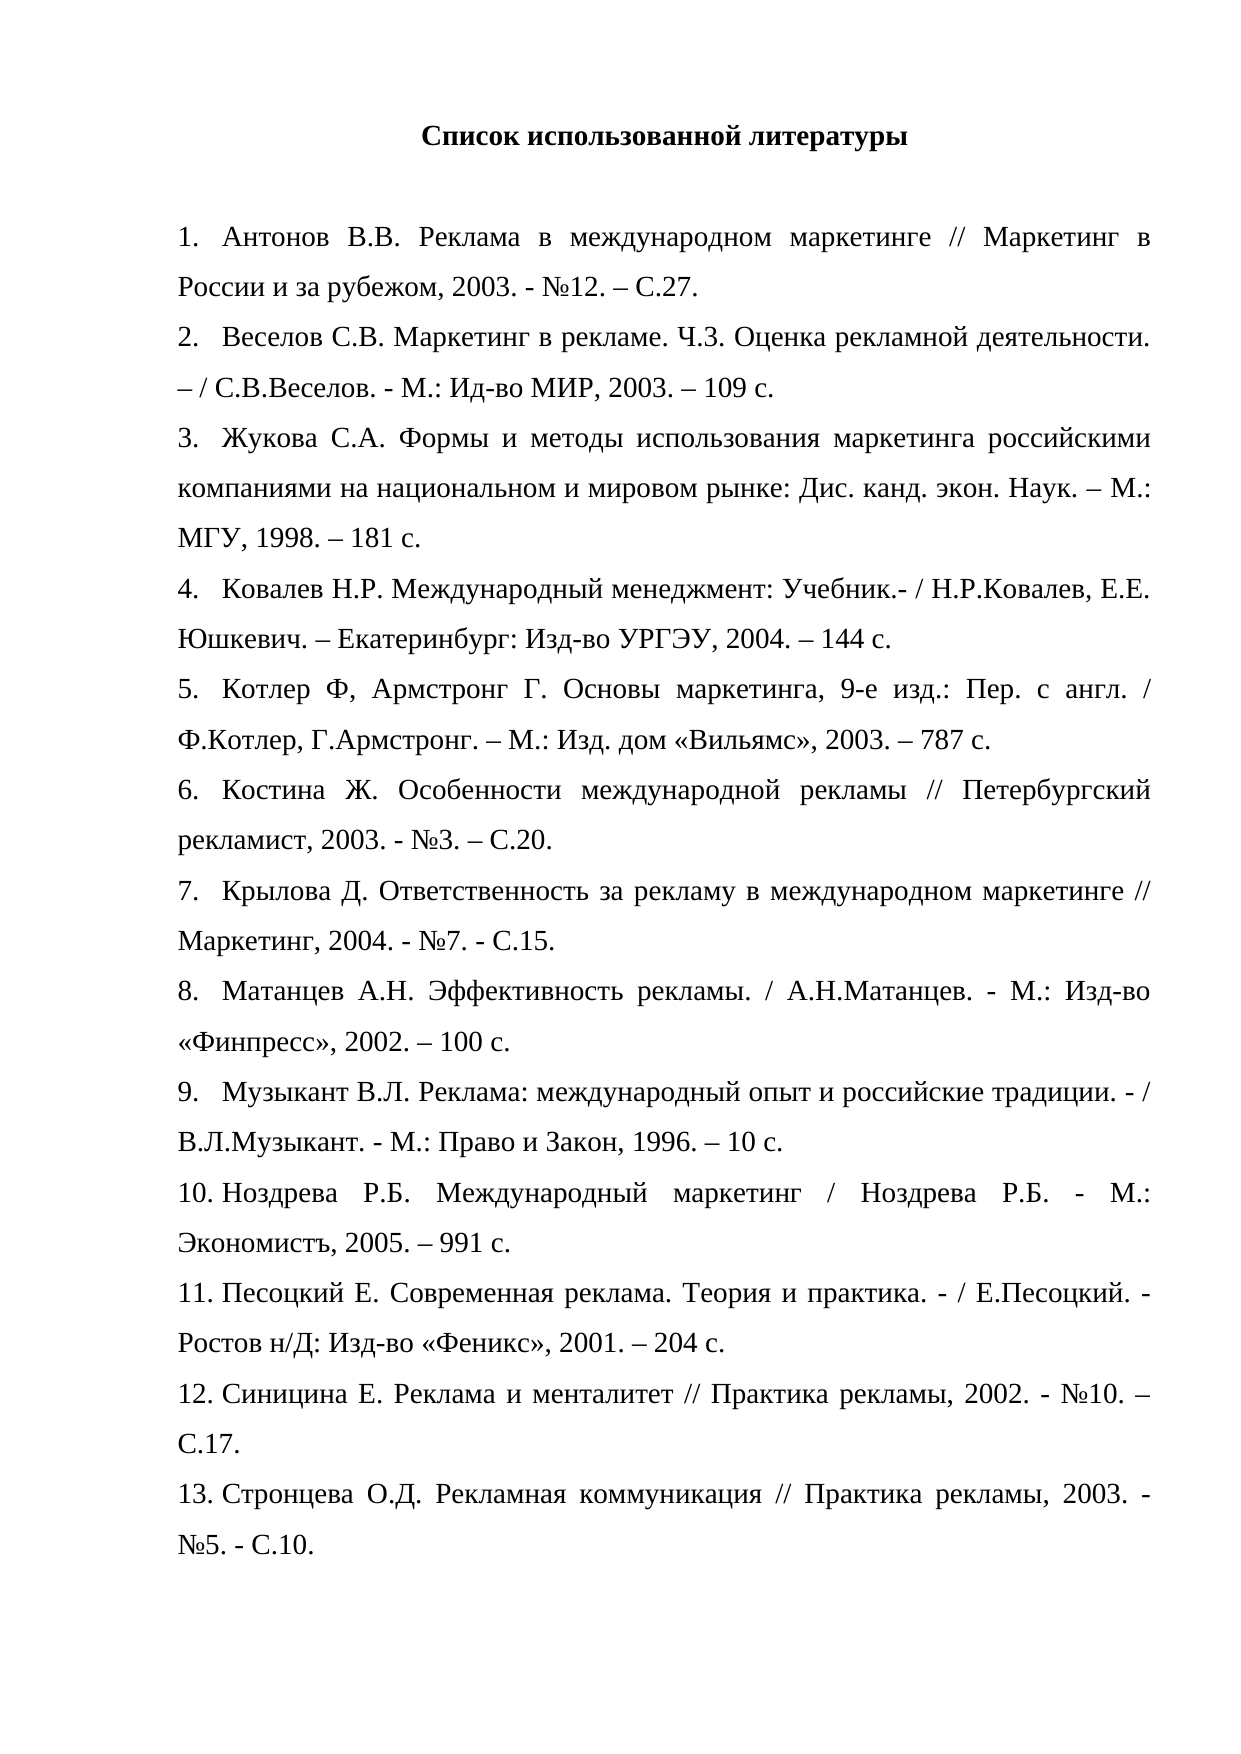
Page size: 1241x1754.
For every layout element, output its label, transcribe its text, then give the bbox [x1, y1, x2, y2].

list Матанцев А.Н. Эффективность рекламы. / А.Н.Матанцев. - М.: Изд-во «Финпресс», 2002. – 100 с. [177, 973, 1152, 1057]
list Костина Ж. Особенности международной рекламы // Петербургский рекламист, 2003. - №3. – С.20. [177, 772, 1152, 856]
list Синицина Е. Реклама и менталитет // Практика рекламы, 2002. - №10. – С.17. [177, 1376, 1152, 1460]
list Ковалев Н.Р. Международный менеджмент: Учебник.- / Н.Р.Ковалев, Е.Е. Юшкевич. – Екатеринбург: Изд-во УРГЭУ, 2004. – 144 с. [177, 571, 1152, 655]
list Крылова Д. Ответственность за рекламу в международном маркетинге // Маркетинг, 2004. - №7. - С.15. [177, 873, 1152, 957]
list Котлер Ф, Армстронг Г. Основы маркетинга, 9-е изд.: Пер. с англ. / Ф.Котлер, Г.Армстронг. – М.: Изд. дом «Вильямс», 2003. – 787 с. [177, 672, 1152, 755]
list Антонов В.В. Реклама в международном маркетинге // Маркетинг в России и за рубежом, 2003. - №12. – С.27. [177, 219, 1152, 303]
list Ноздрева Р.Б. Международный маркетинг / Ноздрева Р.Б. - М.: Экономистъ, 2005. – 991 с. [177, 1175, 1152, 1258]
list Песоцкий Е. Современная реклама. Теория и практика. - / Е.Песоцкий. - Ростов н/Д: Изд-во «Феникс», 2001. – 204 с. [177, 1275, 1152, 1359]
list Жукова С.А. Формы и методы использования маркетинга российскими компаниями на национальном и мировом рынке: Дис. канд. экон. Наук. – М.: МГУ, 1998. – 181 с. [177, 420, 1152, 554]
list Музыкант В.Л. Реклама: международный опыт и российские традиции. - / В.Л.Музыкант. - М.: Право и Закон, 1996. – 10 с. [177, 1074, 1152, 1158]
list Веселов С.В. Маркетинг в рекламе. Ч.3. Оценка рекламной деятельности. – / С.В.Веселов. - М.: Ид-во МИР, 2003. – 109 с. [177, 319, 1152, 403]
text Список использованной литературы [177, 118, 1152, 152]
list Стронцева О.Д. Рекламная коммуникация // Практика рекламы, 2003. - №5. - С.10. [177, 1477, 1152, 1560]
